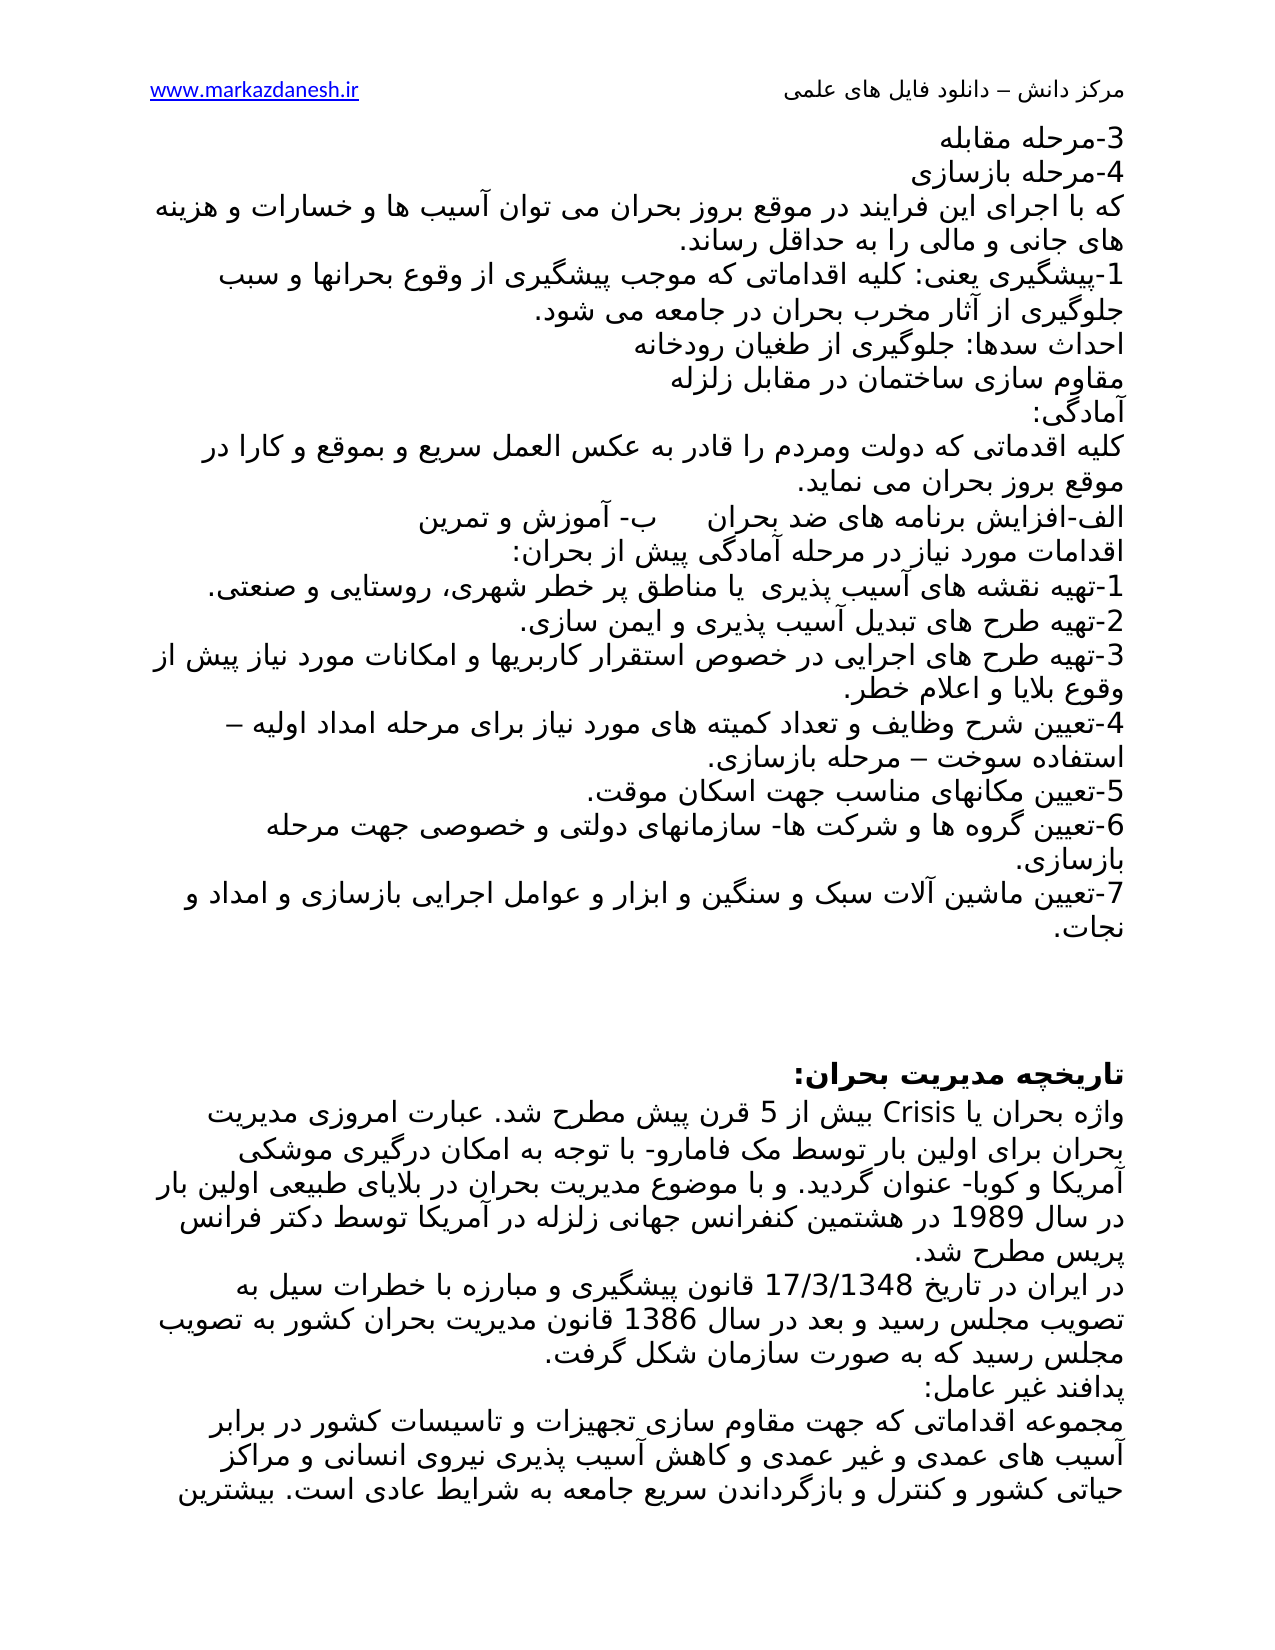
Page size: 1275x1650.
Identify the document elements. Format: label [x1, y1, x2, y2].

text [150, 122, 1125, 944]
text [150, 1023, 1125, 1506]
